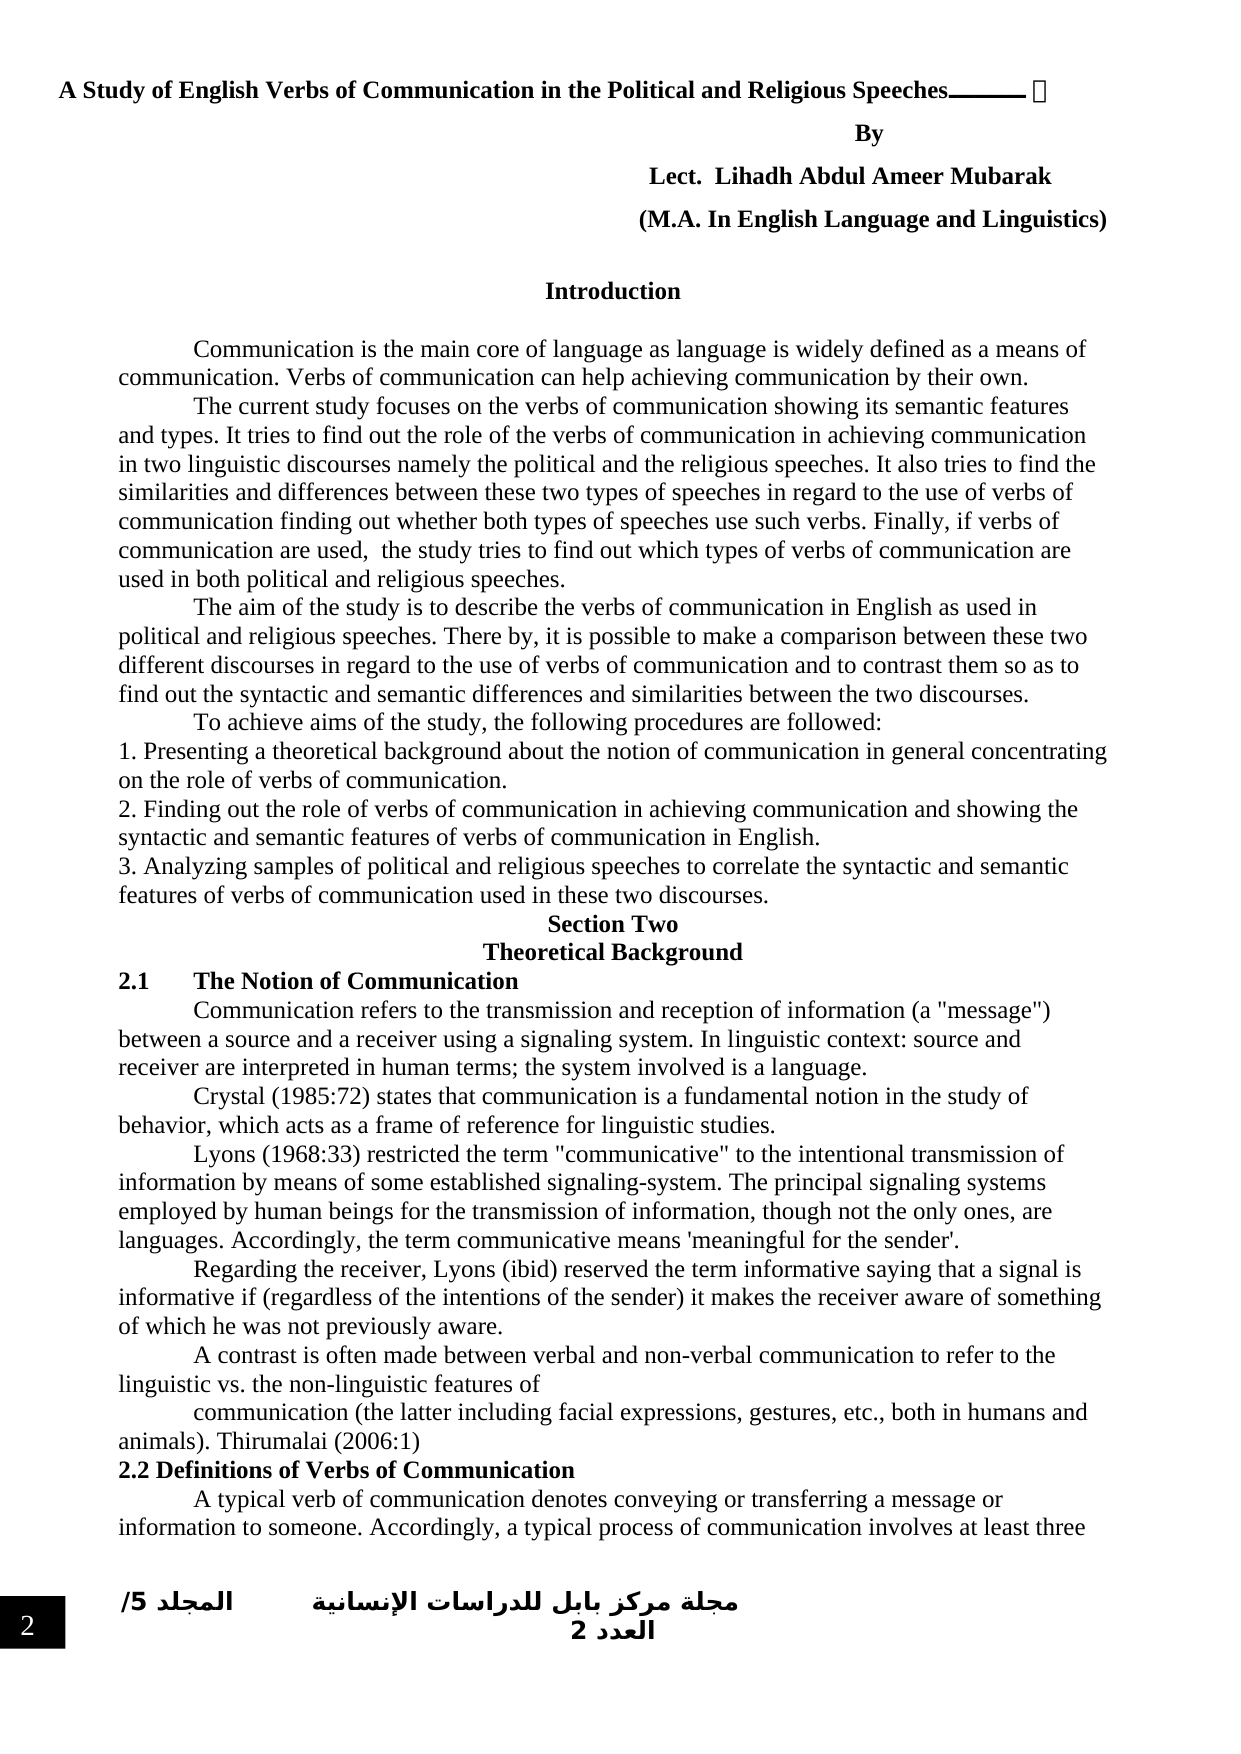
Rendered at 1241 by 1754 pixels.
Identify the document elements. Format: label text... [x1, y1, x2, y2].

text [118, 1484, 1107, 1541]
text Communication is the main core of language as language is widely defined as a means of communication. Verbs of communication can help achieving communication by their own. [118, 334, 1107, 391]
text Regarding the receiver, Lyons (ibid) reserved the term informative saying that a signal is informative if (regardless of the intentions of the sender) it makes the receiver aware of something of which he was not previously aware. [118, 1254, 1107, 1340]
text 3. Analyzing samples of political and religious speeches to correlate the syntactic and semantic features of verbs of communication used in these two discourses. [118, 851, 1107, 909]
text Communication refers to the transmission and reception of information (a "message") between a source and a receiver using a signaling system. In linguistic context: source and receiver are interpreted in human terms; the system involved is a language. [118, 995, 1107, 1081]
text The aim of the study is to describe the verbs of communication in English as used in political and religious speeches. There by, it is possible to make a comparison between these two different discourses in regard to the use of verbs of communication and to contrast them so as to find out the syntactic and semantic differences and similarities between the two discourses. [118, 592, 1107, 707]
text A contrast is often made between verbal and non-verbal communication to refer to the linguistic vs. the non-linguistic features of [118, 1340, 1107, 1397]
text Lect. Lihadh Abdul Ameer Mubarak [118, 161, 1107, 190]
text By [118, 118, 1107, 147]
text 2.1 The Notion of Communication [118, 966, 1107, 995]
text Section Two [118, 909, 1107, 937]
text (M.A. In English Language and Linguistics) [118, 204, 1107, 233]
text To achieve aims of the study, the following procedures are followed: [118, 707, 1107, 736]
text 1. Presenting a theoretical background about the notion of communication in general concentrating on the role of verbs of communication. [118, 736, 1107, 794]
text 2.2 Definitions of Verbs of Communication [118, 1455, 1107, 1484]
text communication (the latter including facial expressions, gestures, etc., both in humans and animals). Thirumalai (2006:1) [118, 1397, 1107, 1455]
text Lyons (1968:33) restricted the term "communicative" to the intentional transmission of information by means of some established signaling-system. The principal signaling systems employed by human beings for the transmission of information, though not the only ones, are languages. Accordingly, the term communicative means 'meaningful for the sender'. [118, 1139, 1107, 1254]
text Introduction [118, 276, 1107, 305]
text 2. Finding out the role of verbs of communication in achieving communication and showing the syntactic and semantic features of verbs of communication in English. [118, 794, 1107, 851]
text Crystal (1985:72) states that communication is a fundamental notion in the study of behavior, which acts as a frame of reference for linguistic studies. [118, 1081, 1107, 1139]
text The current study focuses on the verbs of communication showing its semantic features and types. It tries to find out the role of the verbs of communication in achieving communication in two linguistic discourses namely the political and the religious speeches. It also tries to find the similarities and differences between these two types of speeches in regard to the use of verbs of communication finding out whether both types of speeches use such verbs. Finally, if verbs of communication are used, the study tries to find out which types of verbs of communication are used in both political and religious speeches. [118, 391, 1107, 592]
text Theoretical Background [118, 937, 1107, 966]
